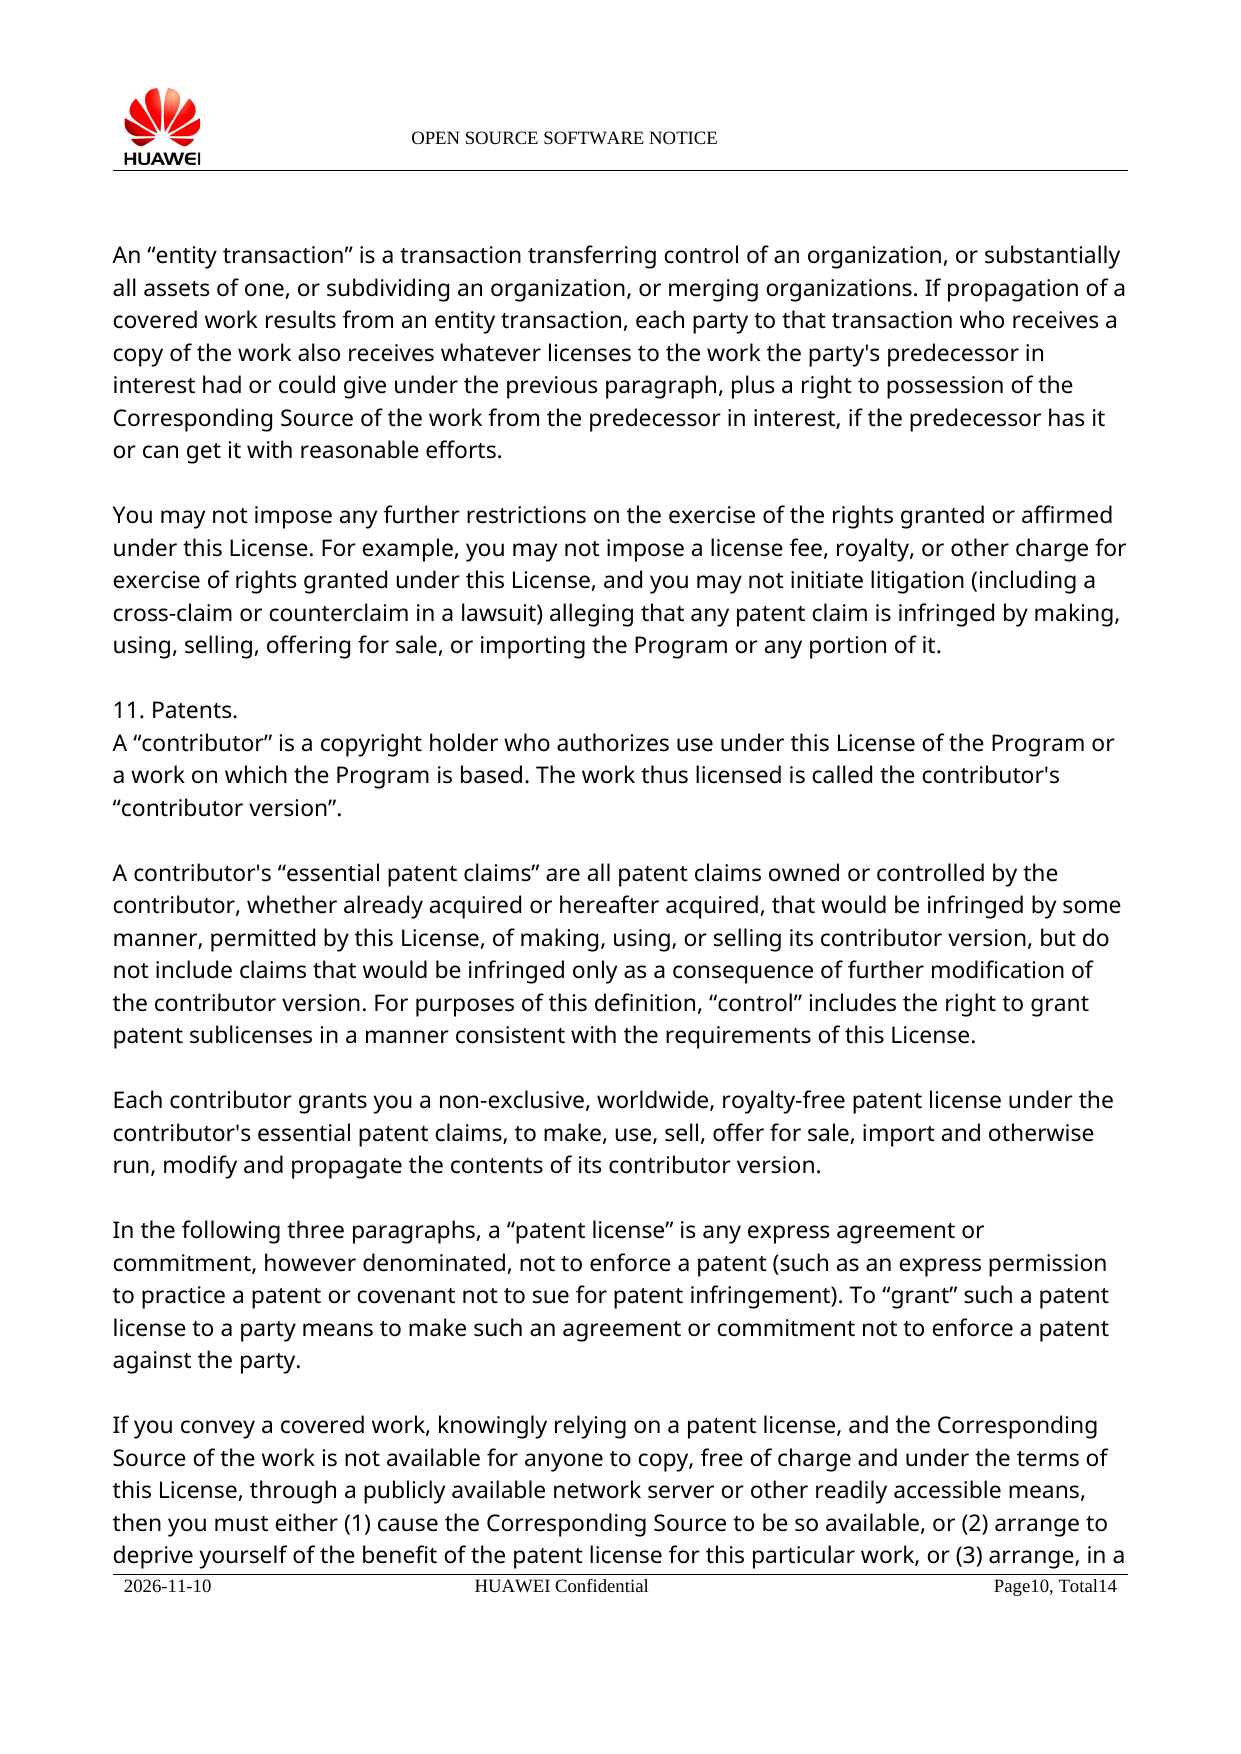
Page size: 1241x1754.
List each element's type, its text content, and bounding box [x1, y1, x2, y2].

picture [124, 88, 201, 165]
text Each contributor grants you a non-exclusive, worldwide, royalty-free patent license under the contributor's essential patent claims, to make, use, sell, offer for sale, import and otherwise run, modify and propagate the contents of its contributor version. [112, 1084, 1128, 1181]
text 11. Patents. [112, 694, 1128, 726]
text In the following three paragraphs, a “patent license” is any express agreement or commitment, however denominated, not to enforce a patent (such as an express permission to practice a patent or covenant not to sue for patent infringement). To “grant” such a patent license to a party means to make such an agreement or commitment not to enforce a patent against the party. [112, 1214, 1128, 1376]
text A contributor's “essential patent claims” are all patent claims owned or controlled by the contributor, whether already acquired or hereafter acquired, that would be infringed by some manner, permitted by this License, of making, using, or selling its contributor version, but do not include claims that would be infringed only as a consequence of further modification of the contributor version. For purposes of this definition, “control” includes the right to grant patent sublicenses in a manner consistent with the requirements of this License. [112, 856, 1128, 1051]
text A “contributor” is a copyright holder who authorizes use under this License of the Program or a work on which the Program is based. The work thus licensed is called the contributor's “contributor version”. [112, 726, 1128, 824]
text You may not impose any further restrictions on the exercise of the rights granted or affirmed under this License. For example, you may not impose a license fee, royalty, or other charge for exercise of rights granted under this License, and you may not initiate litigation (including a cross-claim or counterclaim in a lawsuit) alleging that any patent claim is infringed by making, using, selling, offering for sale, or importing the Program or any portion of it. [112, 499, 1128, 661]
text An “entity transaction” is a transaction transferring control of an organization, or substantially all assets of one, or subdividing an organization, or merging organizations. If propagation of a covered work results from an entity transaction, each party to that transaction who receives a copy of the work also receives whatever licenses to the work the party's predecessor in interest had or could give under the previous paragraph, plus a right to possession of the Corresponding Source of the work from the predecessor in interest, if the predecessor has it or can get it with reasonable efforts. [112, 239, 1128, 466]
